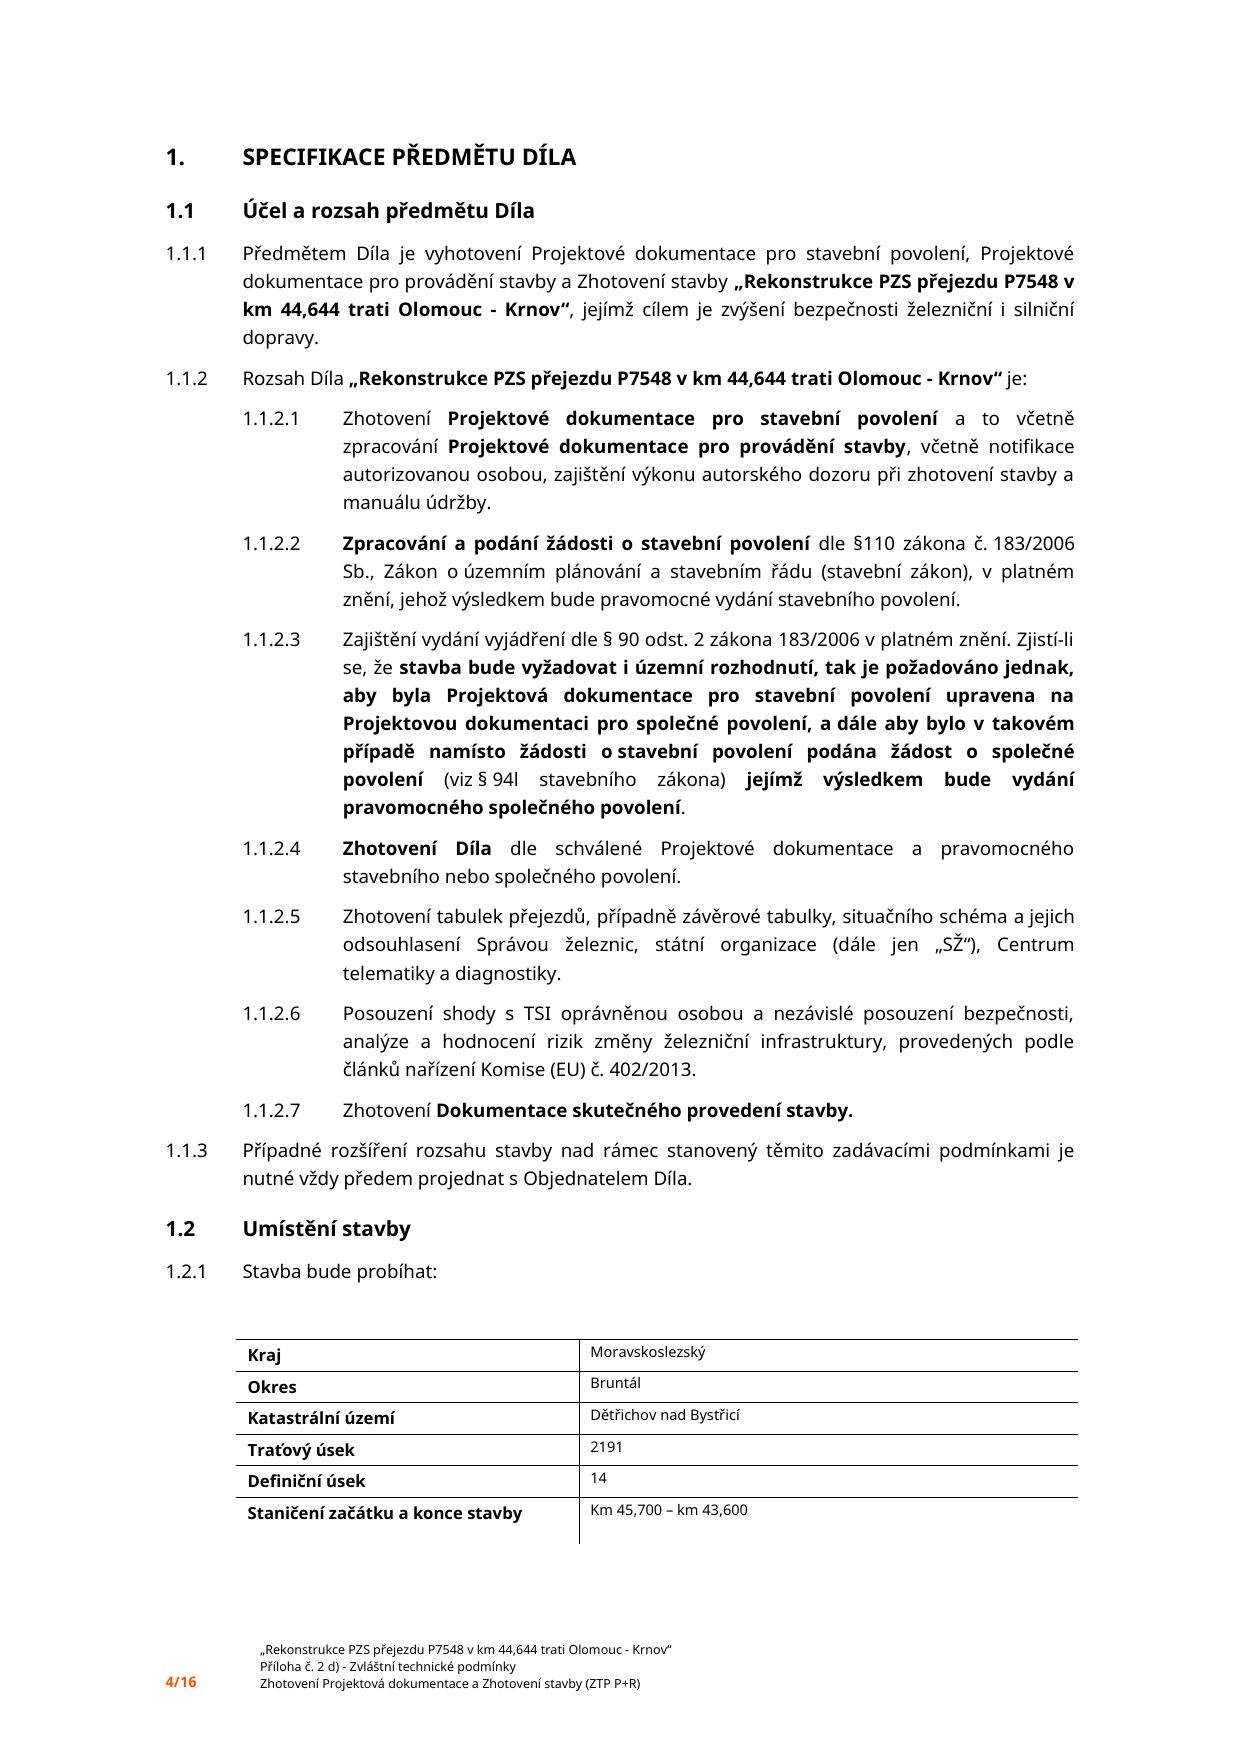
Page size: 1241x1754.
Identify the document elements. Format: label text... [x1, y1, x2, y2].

table_cell Staničení začátku a konce stavby [236, 1498, 579, 1543]
table_cell Bruntál [580, 1372, 1078, 1402]
text Stavba bude probíhat: [165, 1258, 1075, 1283]
text Zhotovení Projektové dokumentace pro stavební povolení a to včetně zpracování Projektové dokumentace pro provádění stavby, včetně notifikace autorizovanou osobou, zajištění výkonu autorského dozoru při zhotovení stavby a manuálu údržby. [242, 405, 1075, 515]
text SPECIFIKACE PŘEDMĚTU DÍLA [165, 141, 1075, 173]
table_cell 14 [580, 1466, 1078, 1497]
text Zajištění vydání vyjádření dle § 90 odst. 2 zákona 183/2006 v platném znění. Zjistí-li se, že stavba bude vyžadovat i územní rozhodnutí, tak je požadováno jednak, aby byla Projektová dokumentace pro stavební povolení upravena na Projektovou dokumentaci pro společné povolení, a dále aby bylo v takovém případě namísto žádosti o stavební povolení podána žádost o společné povolení (viz § 94l stavebního zákona) jejímž výsledkem bude vydání pravomocného společného povolení. [242, 627, 1075, 820]
table_cell Km 45,700 – km 43,600 [580, 1498, 1078, 1543]
text Zhotovení Díla dle schválené Projektové dokumentace a pravomocného stavebního nebo společného povolení. [242, 835, 1075, 889]
table_cell Okres [236, 1372, 579, 1402]
table_cell Katastrální území [236, 1403, 579, 1434]
table_cell 2191 [580, 1435, 1078, 1465]
text Zpracování a podání žádosti o stavební povolení dle §110 zákona č. 183/2006 Sb., Zákon o územním plánování a stavebním řádu (stavební zákon), v platném znění, jehož výsledkem bude pravomocné vydání stavebního povolení. [242, 530, 1075, 612]
text Posouzení shody s TSI oprávněnou osobou a nezávislé posouzení bezpečnosti, analýze a hodnocení rizik změny železniční infrastruktury, provedených podle článků nařízení Komise (EU) č. 402/2013. [242, 1000, 1075, 1082]
text Rozsah Díla „Rekonstrukce PZS přejezdu P7548 v km 44,644 trati Olomouc - Krnov“ je: [165, 365, 1075, 390]
table_header Moravskoslezský [580, 1340, 1078, 1371]
table_header Kraj [236, 1340, 579, 1371]
text Případné rozšíření rozsahu stavby nad rámec stanovený těmito zadávacími podmínkami je nutné vždy předem projednat s Objednatelem Díla. [165, 1137, 1075, 1191]
text Umístění stavby [165, 1214, 1075, 1243]
table_cell Dětřichov nad Bystřicí [580, 1403, 1078, 1434]
text Zhotovení tabulek přejezdů, případně závěrové tabulky, situačního schéma a jejich odsouhlasení Správou železnic, státní organizace (dále jen „SŽ“), Centrum telematiky a diagnostiky. [242, 904, 1075, 985]
table_cell Traťový úsek [236, 1435, 579, 1465]
text Účel a rozsah předmětu Díla [165, 197, 1075, 225]
text Předmětem Díla je vyhotovení Projektové dokumentace pro stavební povolení, Projektové dokumentace pro provádění stavby a Zhotovení stavby „Rekonstrukce PZS přejezdu P7548 v km 44,644 trati Olomouc - Krnov“, jejímž cílem je zvýšení bezpečnosti železniční i silniční dopravy. [165, 240, 1075, 350]
table_cell Definiční úsek [236, 1466, 579, 1497]
text Zhotovení Dokumentace skutečného provedení stavby. [242, 1097, 1075, 1122]
